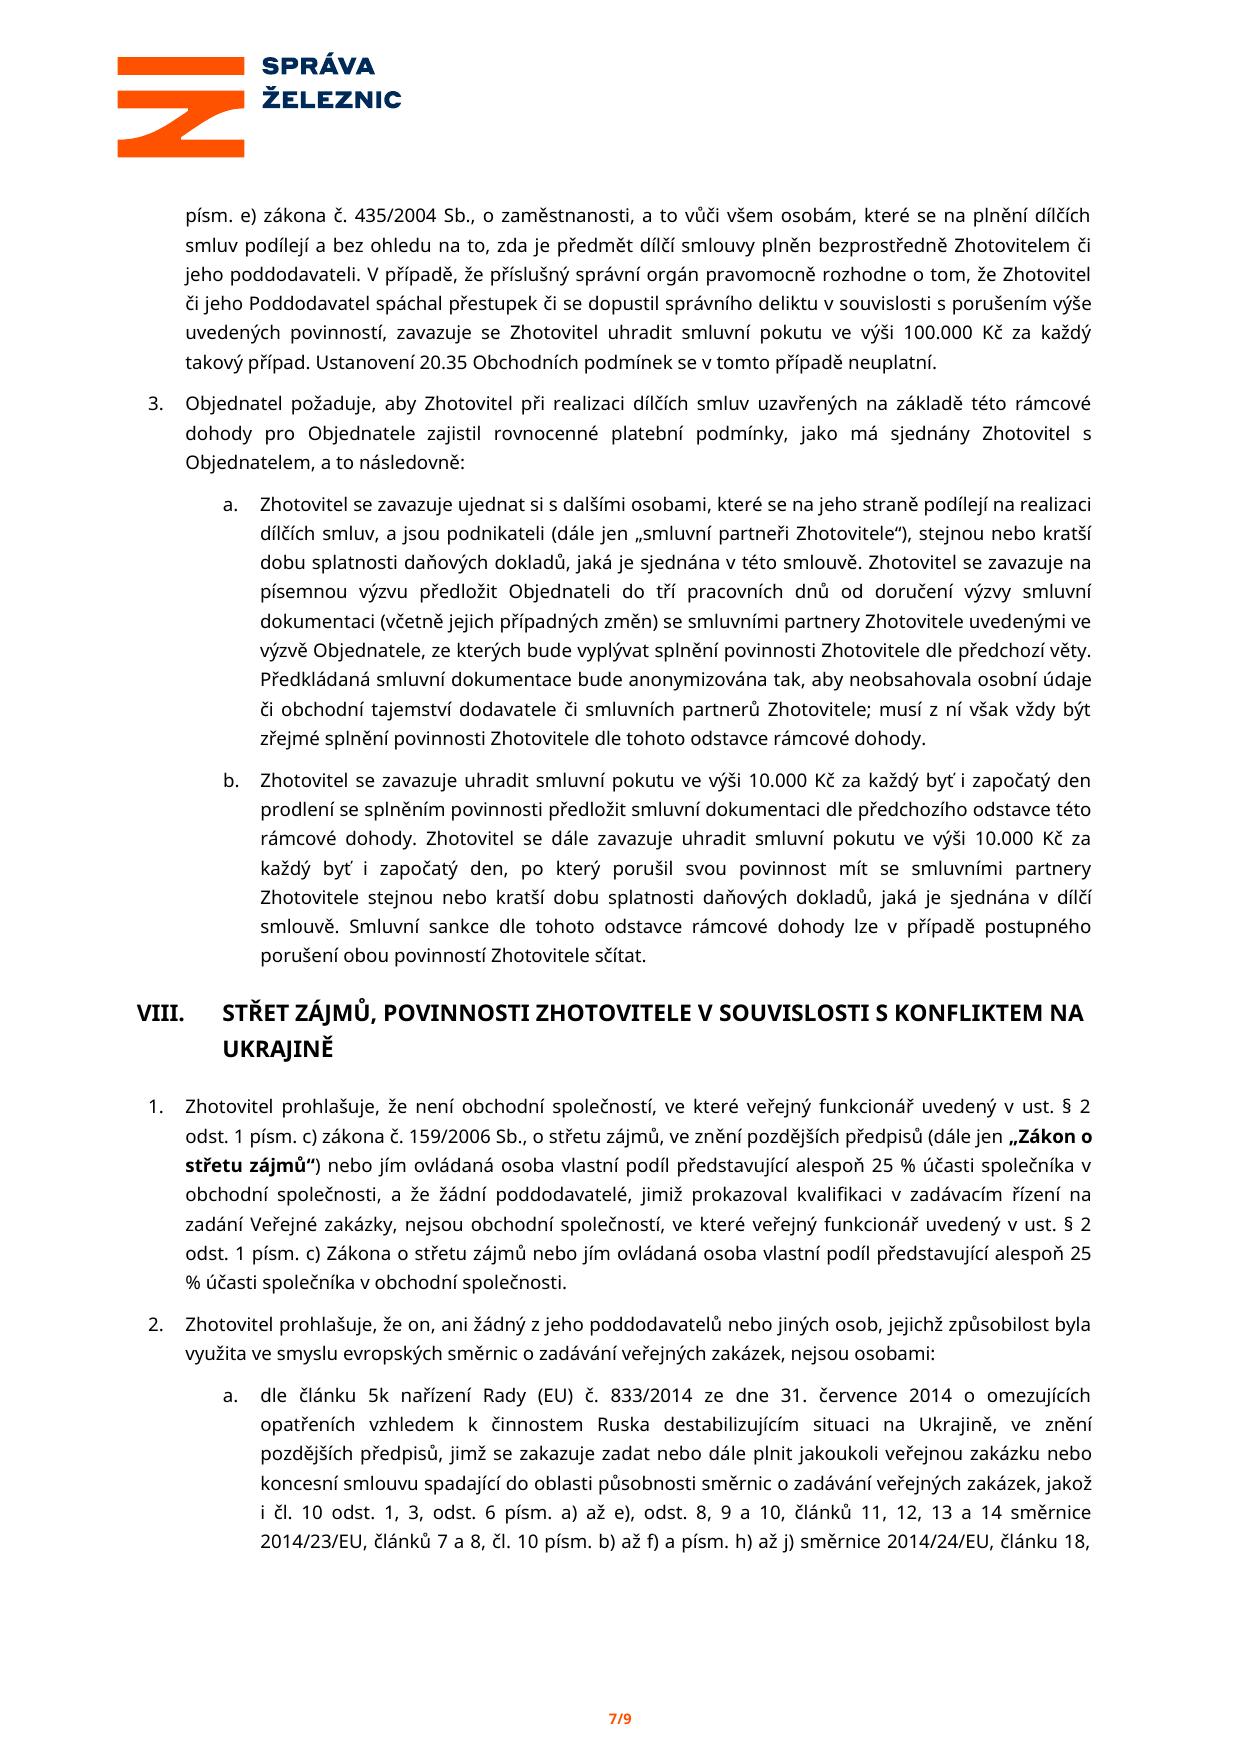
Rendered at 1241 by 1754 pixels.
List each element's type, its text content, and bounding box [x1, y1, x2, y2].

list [223, 1382, 1093, 1554]
list Zhotovitel se zavazuje ujednat si s dalšími osobami, které se na jeho straně podílejí na realizaci dílčích smluv, a jsou podnikateli (dále jen „smluvní partneři Zhotovitele“), stejnou nebo kratší dobu splatnosti daňových dokladů, jaká je sjednána v této smlouvě. Zhotovitel se zavazuje na písemnou výzvu předložit Objednateli do tří pracovních dnů od doručení výzvy smluvní dokumentaci (včetně jejich případných změn) se smluvními partnery Zhotovitele uvedenými ve výzvě Objednatele, ze kterých bude vyplývat splnění povinnosti Zhotovitele dle předchozí věty. Předkládaná smluvní dokumentace bude anonymizována tak, aby neobsahovala osobní údaje či obchodní tajemství dodavatele či smluvních partnerů Zhotovitele; musí z ní však vždy být zřejmé splnění povinnosti Zhotovitele dle tohoto odstavce rámcové dohody. [223, 491, 1093, 751]
list Zhotovitel prohlašuje, že není obchodní společností, ve které veřejný funkcionář uvedený v ust. § 2 odst. 1 písm. c) zákona č. 159/2006 Sb., o střetu zájmů, ve znění pozdějších předpisů (dále jen „Zákon o střetu zájmů“) nebo jím ovládaná osoba vlastní podíl představující alespoň 25 % účasti společníka v obchodní společnosti, a že žádní poddodavatelé, jimiž prokazoval kvalifikaci v zadávacím řízení na zadání Veřejné zakázky, nejsou obchodní společností, ve které veřejný funkcionář uvedený v ust. § 2 odst. 1 písm. c) Zákona o střetu zájmů nebo jím ovládaná osoba vlastní podíl představující alespoň 25 % účasti společníka v obchodní společnosti. [148, 1094, 1093, 1295]
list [148, 203, 1093, 374]
list Objednatel požaduje, aby Zhotovitel při realizaci dílčích smluv uzavřených na základě této rámcové dohody pro Objednatele zajistil rovnocenné platební podmínky, jako má sjednány Zhotovitel s Objednatelem, a to následovně: [148, 391, 1093, 475]
list Zhotovitel se zavazuje uhradit smluvní pokutu ve výši 10.000 Kč za každý byť i započatý den prodlení se splněním povinnosti předložit smluvní dokumentaci dle předchozího odstavce této rámcové dohody. Zhotovitel se dále zavazuje uhradit smluvní pokutu ve výši 10.000 Kč za každý byť i započatý den, po který porušil svou povinnost mít se smluvními partnery Zhotovitele stejnou nebo kratší dobu splatnosti daňových dokladů, jaká je sjednána v dílčí smlouvě. Smluvní sankce dle tohoto odstavce rámcové dohody lze v případě postupného porušení obou povinností Zhotovitele sčítat. [223, 767, 1093, 968]
list STŘET ZÁJMŮ, POVINNOSTI ZHOTOVITELE V SOUVISLOSTI S KONFLIKTEM NA UKRAJINĚ [185, 997, 1093, 1064]
list Zhotovitel prohlašuje, že on, ani žádný z jeho poddodavatelů nebo jiných osob, jejichž způsobilost byla využita ve smyslu evropských směrnic o zadávání veřejných zakázek, nejsou osobami: [148, 1311, 1093, 1366]
